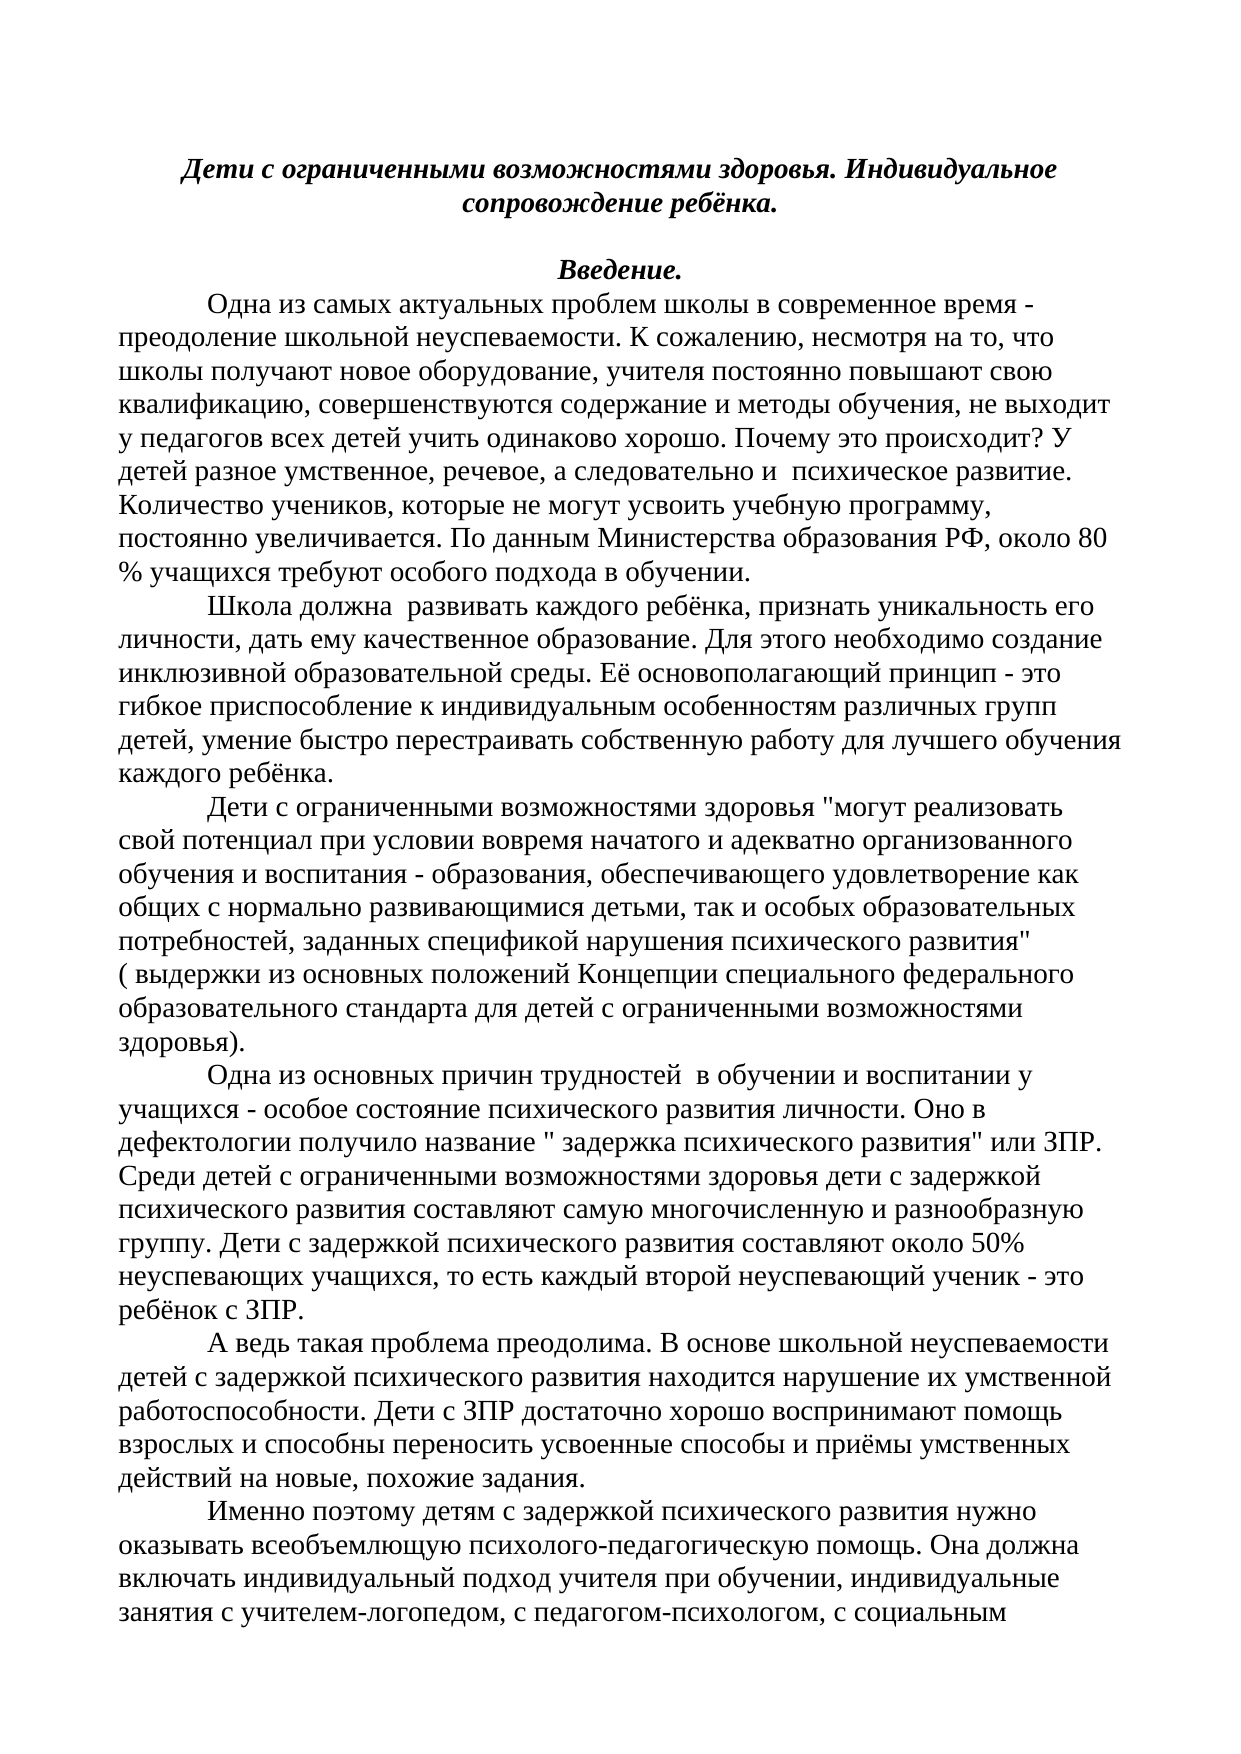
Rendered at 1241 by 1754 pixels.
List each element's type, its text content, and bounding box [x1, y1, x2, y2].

text А ведь такая проблема преодолима. В основе школьной неуспеваемости детей с задержкой психического развития находится нарушение их умственной работоспособности. Дети с ЗПР достаточно хорошо воспринимают помощь взрослых и способны переносить усвоенные способы и приёмы умственных действий на новые, похожие задания. [118, 1326, 1122, 1493]
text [118, 1493, 1122, 1627]
text Одна из самых актуальных проблем школы в современное время - преодоление школьной неуспеваемости. К сожалению, несмотря на то, что школы получают новое оборудование, учителя постоянно повышают свою квалификацию, совершенствуются содержание и методы обучения, не выходит у педагогов всех детей учить одинаково хорошо. Почему это происходит? У детей разное умственное, речевое, а следовательно и психическое развитие. Количество учеников, которые не могут усвоить учебную программу, постоянно увеличивается. По данным Министерства образования РФ, около 80 % учащихся требуют особого подхода в обучении. [118, 286, 1122, 588]
text Школа должна развивать каждого ребёнка, признать уникальность его личности, дать ему качественное образование. Для этого необходимо создание инклюзивной образовательной среды. Её основополагающий принцип - это гибкое приспособление к индивидуальным особенностям различных групп детей, умение быстро перестраивать собственную работу для лучшего обучения каждого ребёнка. [118, 588, 1122, 789]
text Введение. [118, 252, 1122, 286]
text Дети с ограниченными возможностями здоровья "могут реализовать свой потенциал при условии вовремя начатого и адекватно организованного обучения и воспитания - образования, обеспечивающего удовлетворение как общих с нормально развивающимися детьми, так и особых образовательных потребностей, заданных спецификой нарушения психического развития" ( выдержки из основных положений Концепции специального федерального образовательного стандарта для детей с ограниченными возможностями здоровья). [118, 789, 1122, 1057]
text Дети с ограниченными возможностями здоровья. Индивидуальное сопровождение ребёнка. [118, 152, 1122, 219]
text Одна из основных причин трудностей в обучении и воспитании у учащихся - особое состояние психического развития личности. Оно в дефектологии получило название " задержка психического развития" или ЗПР. Среди детей с ограниченными возможностями здоровья дети с задержкой психического развития составляют самую многочисленную и разнообразную группу. Дети с задержкой психического развития составляют около 50% неуспевающих учащихся, то есть каждый второй неуспевающий ученик - это ребёнок с ЗПР. [118, 1057, 1122, 1326]
